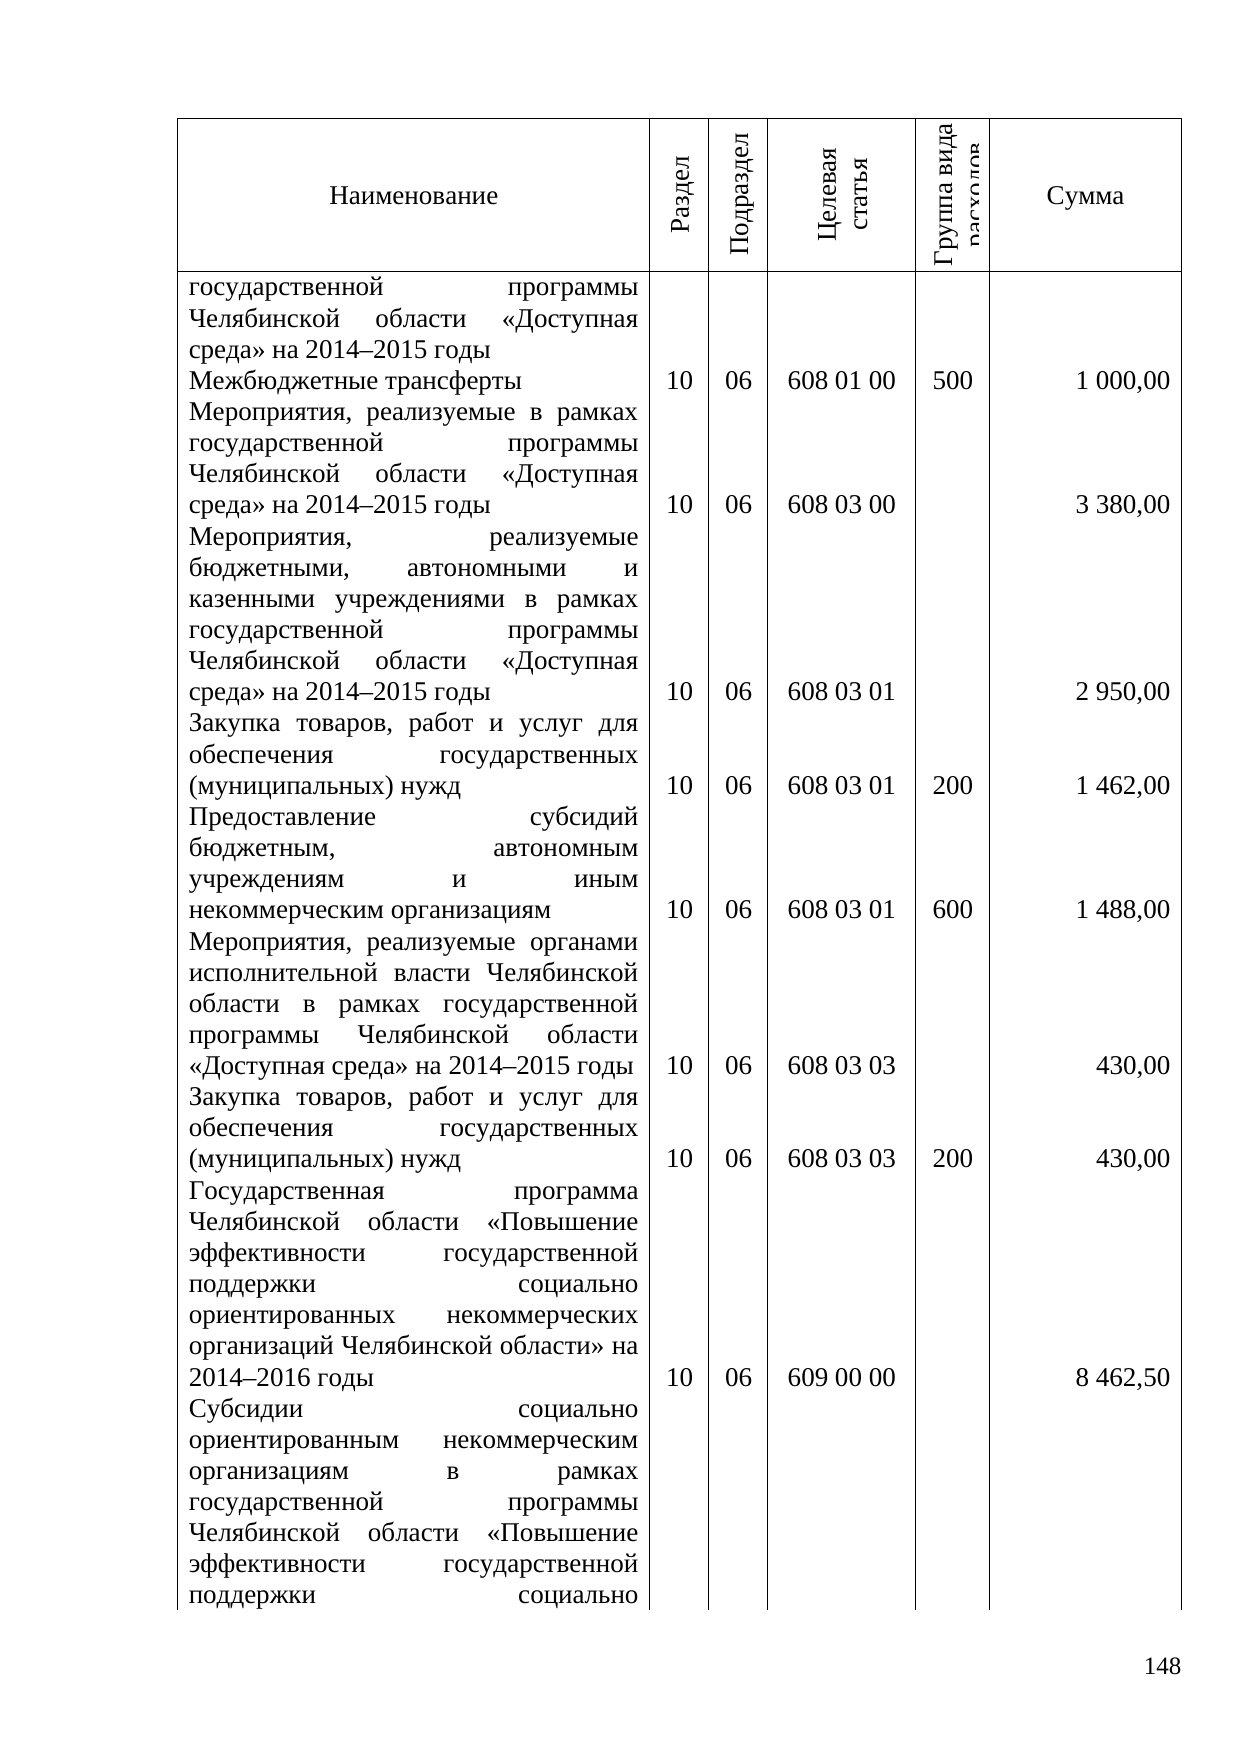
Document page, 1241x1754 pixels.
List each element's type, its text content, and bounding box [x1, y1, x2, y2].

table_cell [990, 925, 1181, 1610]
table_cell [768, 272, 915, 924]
table_header Группа вида расходов [916, 119, 989, 271]
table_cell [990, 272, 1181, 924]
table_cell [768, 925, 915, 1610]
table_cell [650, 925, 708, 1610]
table_header Наименование [178, 119, 649, 271]
table_header Подраздел [709, 119, 767, 271]
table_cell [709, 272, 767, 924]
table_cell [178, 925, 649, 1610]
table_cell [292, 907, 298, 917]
table_header Целевая статья [768, 119, 915, 271]
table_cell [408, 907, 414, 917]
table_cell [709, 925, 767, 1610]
table_header Сумма [990, 119, 1181, 271]
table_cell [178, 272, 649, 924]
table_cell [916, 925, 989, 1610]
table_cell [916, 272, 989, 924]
table_header Раздел [650, 119, 708, 271]
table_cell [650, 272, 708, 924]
